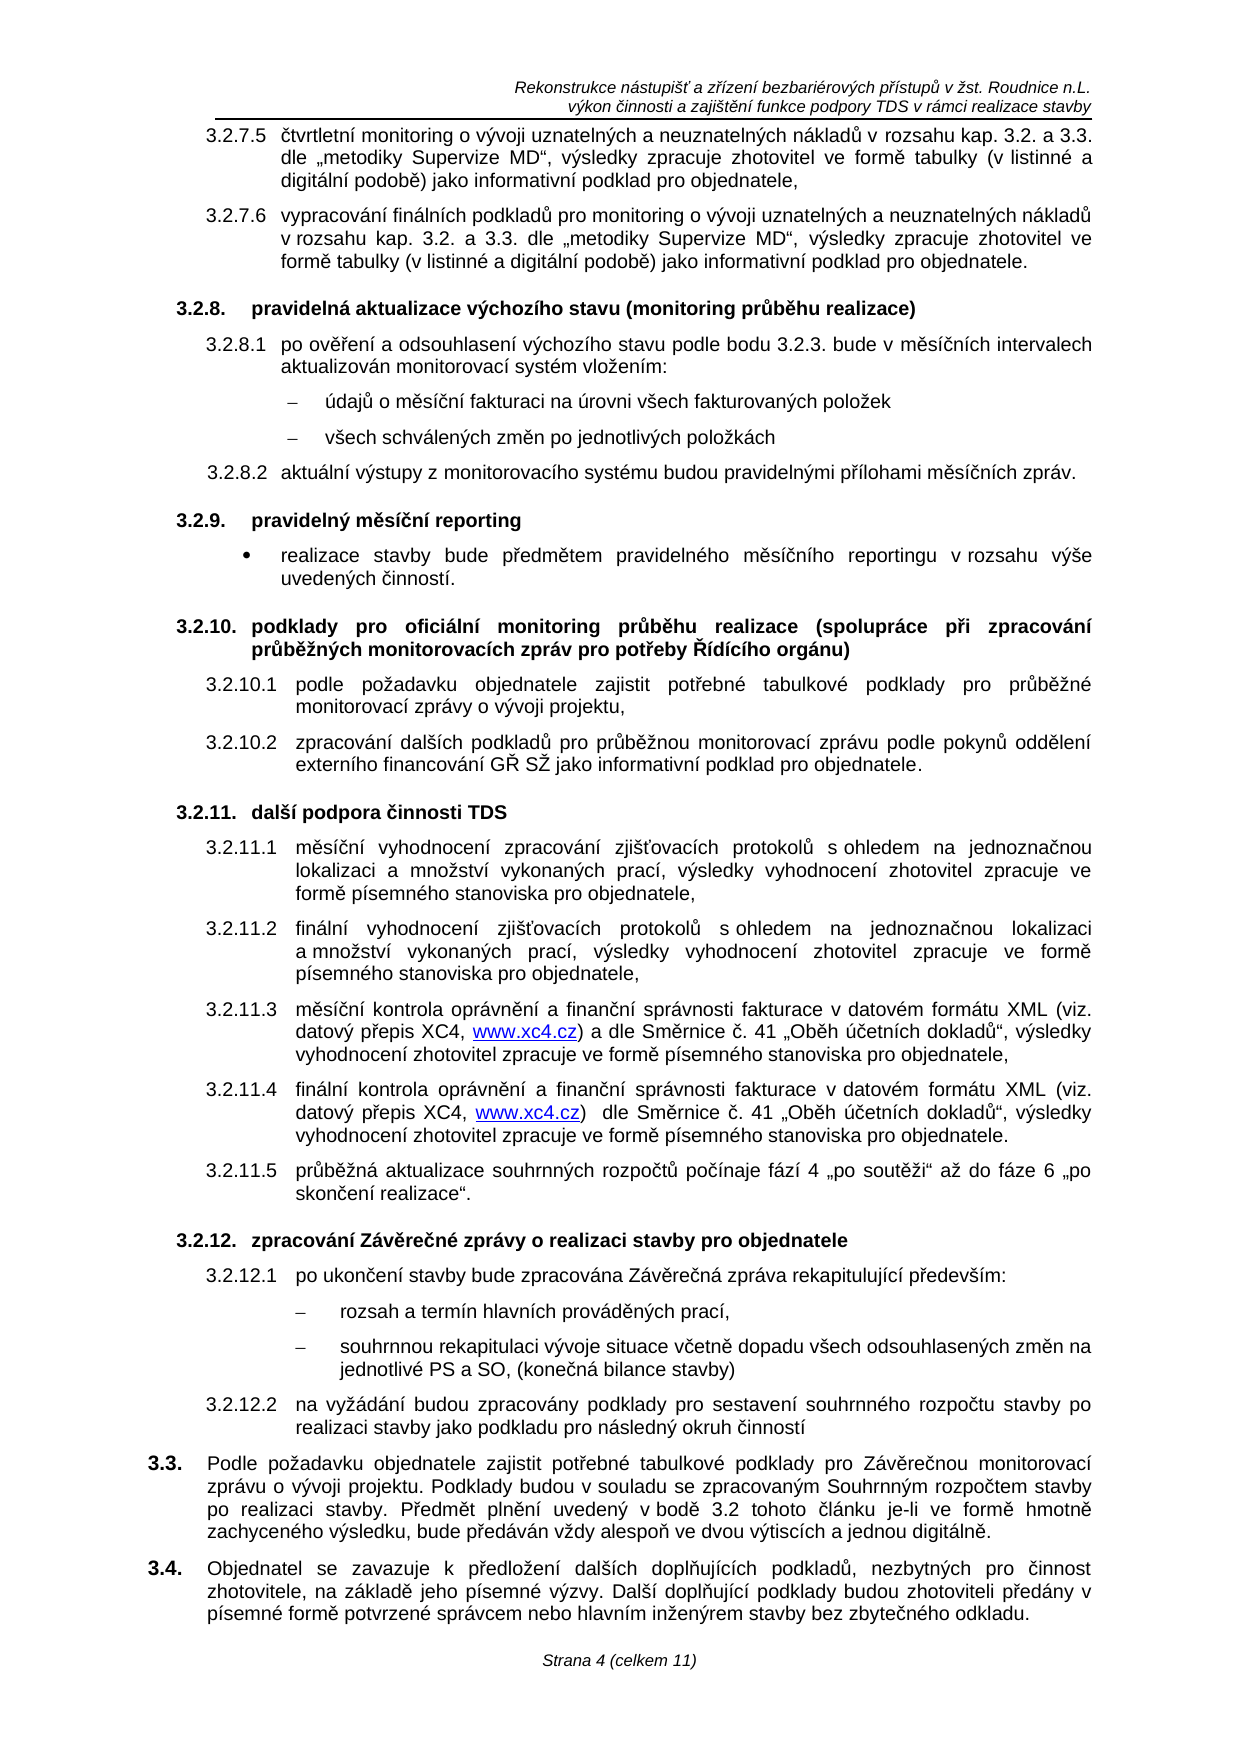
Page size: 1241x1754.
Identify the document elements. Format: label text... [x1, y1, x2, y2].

list rozsah a termín hlavních prováděných prací, [295, 1299, 1092, 1322]
list měsíční vyhodnocení zpracování zjišťovacích protokolů s ohledem na jednoznačnou lokalizaci a množství vykonaných prací, výsledky vyhodnocení zhotovitel zpracuje ve formě písemného stanoviska pro objednatele, [206, 836, 1092, 904]
list měsíční kontrola oprávnění a finanční správnosti fakturace v datovém formátu XML (viz. datový přepis XC4, www.xc4.cz) a dle Směrnice č. 41 „Oběh účetních dokladů“, výsledky vyhodnocení zhotovitel zpracuje ve formě písemného stanoviska pro objednatele, [206, 997, 1092, 1066]
list podklady pro oficiální monitoring průběhu realizace (spolupráce při zpracování průběžných monitorovacích zpráv pro potřeby Řídícího orgánu) [176, 615, 1092, 660]
list pravidelný měsíční reporting [176, 509, 1092, 532]
list Objednatel se zavazuje k předložení dalších doplňujících podkladů, nezbytných pro činnost zhotovitele, na základě jeho písemné výzvy. Další doplňující podklady budou zhotoviteli předány v písemné formě potvrzené správcem nebo hlavním inženýrem stavby bez zbytečného odkladu. [148, 1556, 1092, 1625]
list finální kontrola oprávnění a finanční správnosti fakturace v datovém formátu XML (viz. datový přepis XC4, www.xc4.cz) dle Směrnice č. 41 „Oběh účetních dokladů“, výsledky vyhodnocení zhotovitel zpracuje ve formě písemného stanoviska pro objednatele. [206, 1078, 1092, 1146]
list po ukončení stavby bude zpracována Závěrečná zpráva rekapitulující především: [206, 1264, 1092, 1287]
list vypracování finálních podkladů pro monitoring o vývoji uznatelných a neuznatelných nákladů v rozsahu kap. 3.2. a 3.3. dle „metodiky Supervize MD“, výsledky zpracuje zhotovitel ve formě tabulky (v listinné a digitální podobě) jako informativní podklad pro objednatele. [206, 204, 1092, 272]
list souhrnnou rekapitulaci vývoje situace včetně dopadu všech odsouhlasených změn na jednotlivé PS a SO, (konečná bilance stavby) [295, 1335, 1092, 1381]
list realizace stavby bude předmětem pravidelného měsíčního reportingu v rozsahu výše uvedených činností. [243, 544, 1092, 590]
list všech schválených změn po jednotlivých položkách [287, 426, 1092, 449]
list Podle požadavku objednatele zajistit potřebné tabulkové podklady pro Závěrečnou monitorovací zprávu o vývoji projektu. Podklady budou v souladu se zpracovaným Souhrnným rozpočtem stavby po realizaci stavby. Předmět plnění uvedený v bodě 3.2 tohoto článku je-li ve formě hmotně zachyceného výsledku, bude předáván vždy alespoň ve dvou výtiscích a jednou digitálně. [148, 1451, 1092, 1543]
list další podpora činnosti TDS [176, 801, 1092, 824]
list na vyžádání budou zpracovány podklady pro sestavení souhrnného rozpočtu stavby po realizaci stavby jako podkladu pro následný okruh činností [206, 1393, 1092, 1438]
list průběžná aktualizace souhrnných rozpočtů počínaje fází 4 „po soutěži“ až do fáze 6 „po skončení realizace“. [206, 1159, 1092, 1204]
list pravidelná aktualizace výchozího stavu (monitoring průběhu realizace) [176, 297, 1092, 320]
list zpracování Závěrečné zprávy o realizaci stavby pro objednatele [176, 1229, 1092, 1252]
list údajů o měsíční fakturaci na úrovni všech fakturovaných položek [287, 390, 1092, 413]
list po ověření a odsouhlasení výchozího stavu podle bodu 3.2.3. bude v měsíčních intervalech aktualizován monitorovací systém vložením: [206, 332, 1092, 378]
list finální vyhodnocení zjišťovacích protokolů s ohledem na jednoznačnou lokalizaci a množství vykonaných prací, výsledky vyhodnocení zhotovitel zpracuje ve formě písemného stanoviska pro objednatele, [206, 917, 1092, 985]
list čtvrtletní monitoring o vývoji uznatelných a neuznatelných nákladů v rozsahu kap. 3.2. a 3.3. dle „metodiky Supervize MD“, výsledky zpracuje zhotovitel ve formě tabulky (v listinné a digitální podobě) jako informativní podklad pro objednatele, [206, 123, 1092, 192]
list zpracování dalších podkladů pro průběžnou monitorovací zprávu podle pokynů oddělení externího financování GŘ SŽ jako informativní podklad pro objednatele. [206, 731, 1092, 776]
list podle požadavku objednatele zajistit potřebné tabulkové podklady pro průběžné monitorovací zprávy o vývoji projektu, [206, 673, 1092, 718]
text 3.2.8.2 aktuální výstupy z monitorovacího systému budou pravidelnými přílohami měsíčních zpráv. [207, 461, 1092, 484]
